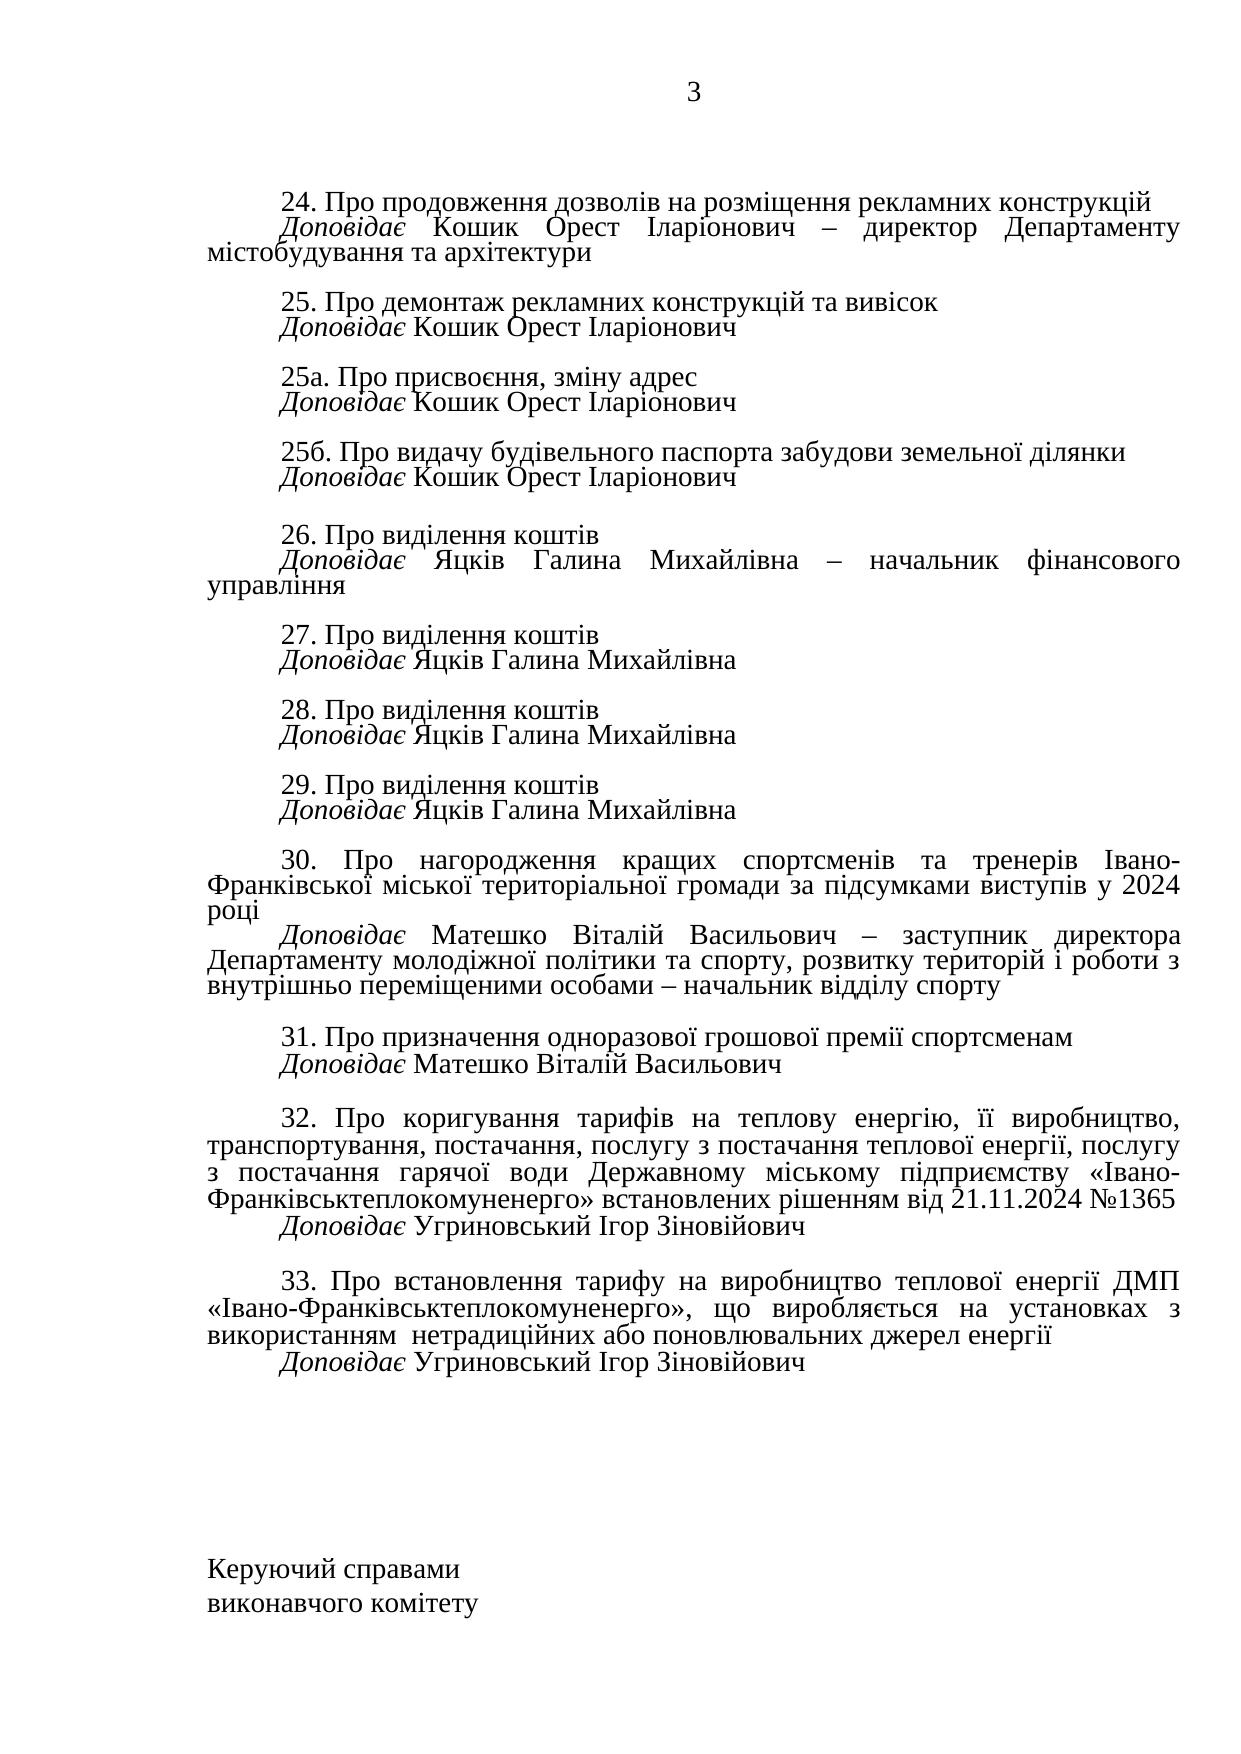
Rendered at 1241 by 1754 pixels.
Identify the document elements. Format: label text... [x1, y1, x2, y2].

text 27. Про виділення коштів [207, 624, 1181, 649]
text Доповідає Яцків Галина Михайлівна – начальник фінансового управління [207, 549, 1181, 599]
text 25. Про демонтаж рекламних конструкцій та вивісок [207, 291, 1181, 316]
text 31. Про призначення одноразової грошової премії спортсменам [207, 1024, 1181, 1052]
text 28. Про виділення коштів [207, 699, 1181, 724]
text 30. Про нагородження кращих спортсменів та тренерів Івано-Франківської міської територіальної громади за підсумками виступів у 2024 році [207, 849, 1181, 924]
text Доповідає Угриновський Ігор Зіновійович [207, 1214, 1181, 1241]
text 25б. Про видачу будівельного паспорта забудови земельної ділянки [207, 441, 1181, 466]
text Доповідає Кошик Орест Іларіонович [207, 316, 1181, 341]
text Доповідає Кошик Орест Іларіонович – директор Департаменту містобудування та архітектури [207, 216, 1181, 266]
text 24. Про продовження дозволів на розміщення рекламних конструкцій [207, 191, 1181, 216]
text Доповідає Яцків Галина Михайлівна [207, 724, 1181, 749]
text Доповідає Яцків Галина Михайлівна [207, 799, 1181, 824]
text Доповідає Матешко Віталій Васильович – заступник директора Департаменту молодіжної політики та спорту, розвитку територій і роботи з внутрішньо переміщеними особами – начальник відділу спорту [207, 924, 1181, 999]
text 33. Про встановлення тарифу на виробництво теплової енергії ДМП «Івано-Франківськтеплокомуненерго», що виробляється на установках з використанням нетрадиційних або поновлювальних джерел енергії [207, 1268, 1181, 1349]
text Керуючий справами [207, 1552, 1181, 1585]
text 29. Про виділення коштів [207, 774, 1181, 799]
text 32. Про коригування тарифів на теплову енергію, її виробництво, транспортування, постачання, послугу з постачання теплової енергії, послугу з постачання гарячої води Державному міському підприємству «Івано-Франківськтеплокомуненерго» встановлених рішенням від 21.11.2024 №1365 [207, 1106, 1181, 1214]
text 26. Про виділення коштів [207, 524, 1181, 549]
text Доповідає Угриновський Ігор Зіновійович [207, 1349, 1181, 1377]
text Доповідає Кошик Орест Іларіонович [207, 466, 1181, 491]
text Доповідає Кошик Орест Іларіонович [207, 391, 1181, 416]
text Доповідає Яцків Галина Михайлівна [207, 649, 1181, 674]
text виконавчого комітету [207, 1585, 1181, 1619]
text Доповідає Матешко Віталій Васильович [207, 1052, 1181, 1079]
text 25а. Про присвоєння, зміну адрес [207, 366, 1181, 391]
